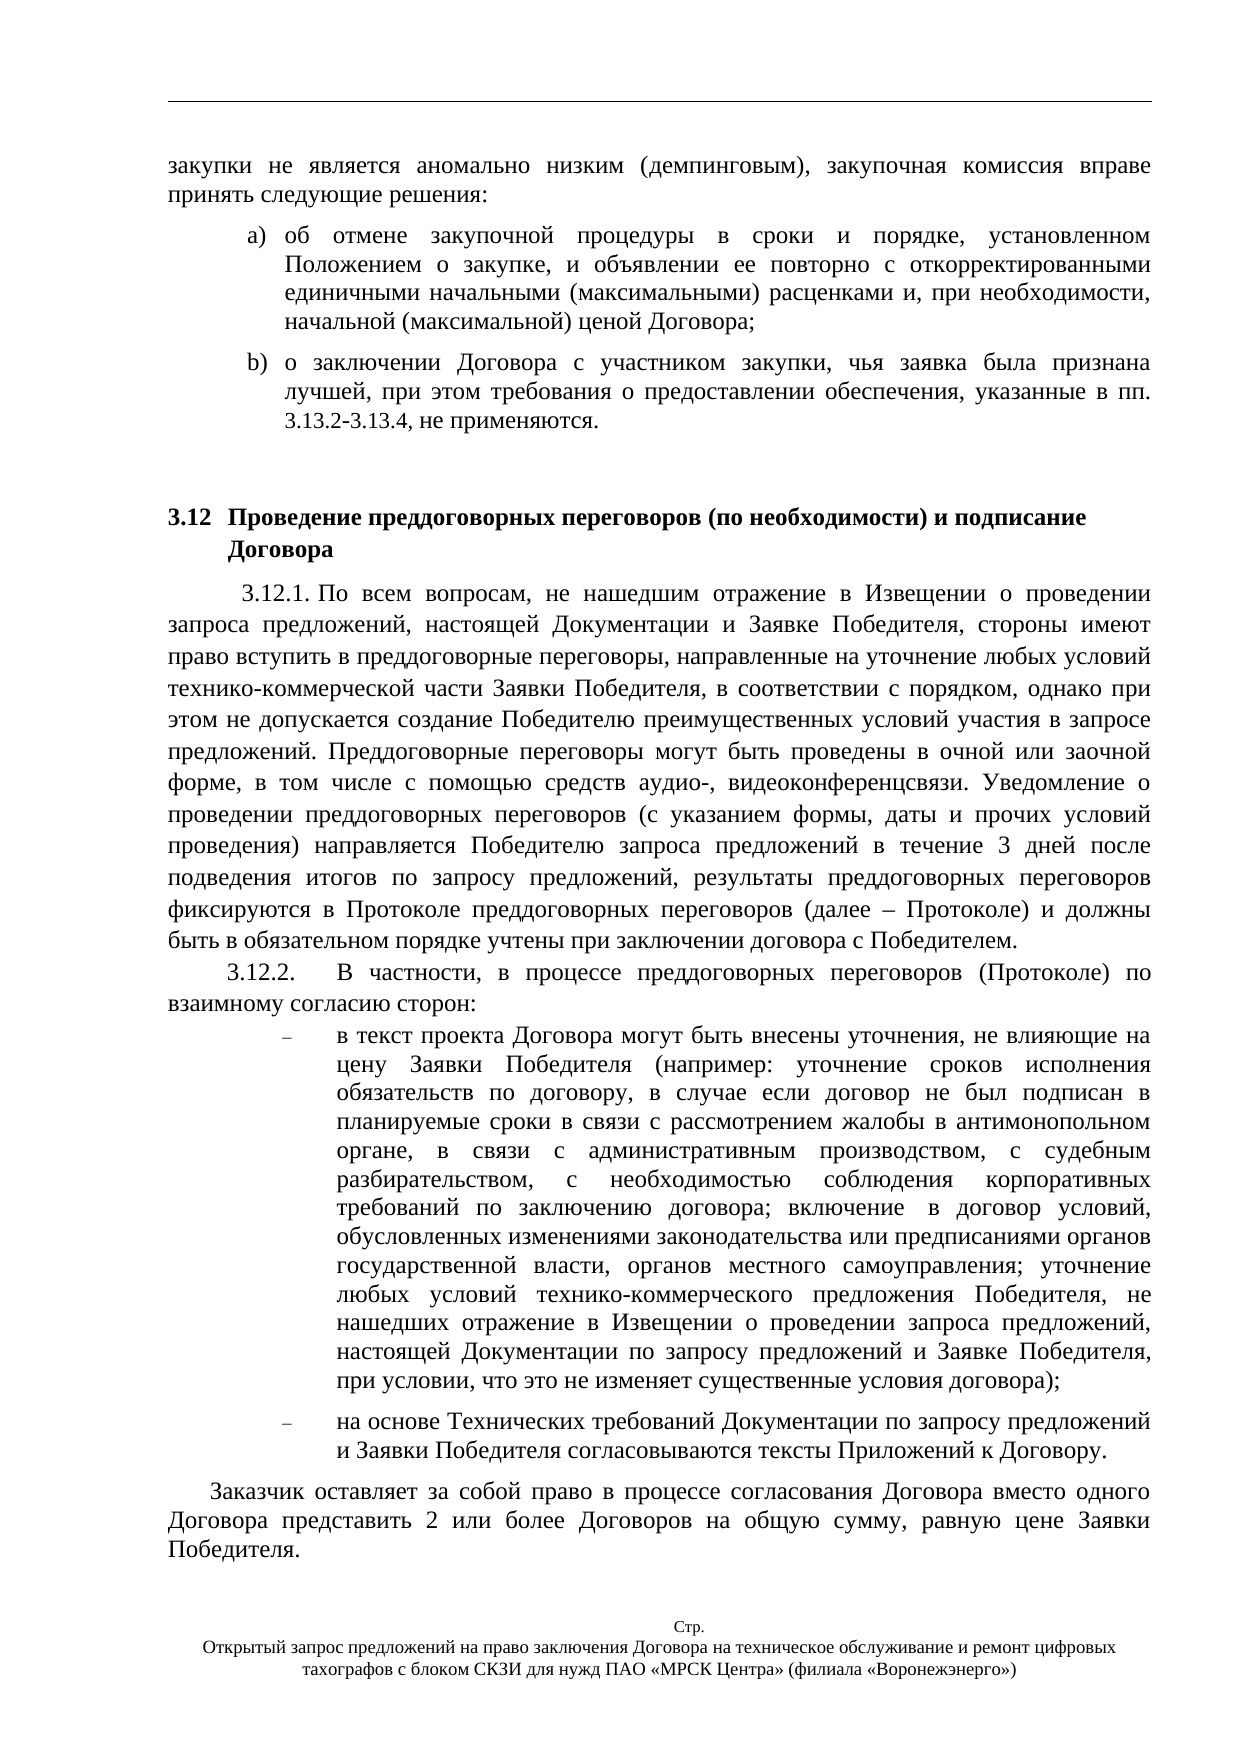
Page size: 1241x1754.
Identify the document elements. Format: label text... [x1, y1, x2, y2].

list По всем вопросам, не нашедшим отражение в Извещении о проведении запроса предложений, настоящей Документации и Заявке Победителя, стороны имеют право вступить в преддоговорные переговоры, направленные на уточнение любых условий технико-коммерческой части Заявки Победителя, в соответствии с порядком, однако при этом не допускается создание Победителю преимущественных условий участия в запросе предложений. Преддоговорные переговоры могут быть проведены в очной или заочной форме, в том числе с помощью средств аудио-, видеоконференцсвязи. Уведомление о проведении преддоговорных переговоров (с указанием формы, даты и прочих условий проведения) направляется Победителю запроса предложений в течение 3 дней после подведения итогов по запросу предложений, результаты преддоговорных переговоров фиксируются в Протоколе преддоговорных переговоров (далее – Протоколе) и должны быть в обязательном порядке учтены при заключении договора с Победителем. [168, 578, 1152, 954]
list в текст проекта Договора могут быть внесены уточнения, не влияющие на цену Заявки Победителя (например: уточнение сроков исполнения обязательств по договору, в случае если договор не был подписан в планируемые сроки в связи с рассмотрением жалобы в антимонопольном органе, в связи с административным производством, с судебным разбирательством, с необходимостью соблюдения корпоративных требований по заключению договора; включение в договор условий, обусловленных изменениями законодательства или предписаниями органов государственной власти, органов местного самоуправления; уточнение любых условий технико-коммерческого предложения Победителя, не нашедших отражение в Извещении о проведении запроса предложений, настоящей Документации по запросу предложений и Заявке Победителя, при условии, что это не изменяет существенные условия договора); [280, 1020, 1152, 1394]
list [168, 150, 1152, 207]
list о заключении Договора с участником закупки, чья заявка была признана лучшей, при этом требования о предоставлении обеспечения, указанные в пп. 3.13.2-3.13.4, не применяются. [247, 347, 1152, 434]
text Заказчик оставляет за собой право в процессе согласования Договора вместо одного Договора представить 2 или более Договоров на общую сумму, равную цене Заявки Победителя. [168, 1476, 1152, 1562]
list В частности, в процессе преддоговорных переговоров (Протоколе) по взаимному согласию сторон: [168, 957, 1152, 1017]
list на основе Технических требований Документации по запросу предложений и Заявки Победителя согласовываются тексты Приложений к Договору. [280, 1406, 1152, 1464]
subtitle Проведение преддоговорных переговоров (по необходимости) и подписание Договора [168, 502, 1152, 563]
list об отмене закупочной процедуры в сроки и порядке, установленном Положением о закупке, и объявлении ее повторно с откорректированными единичными начальными (максимальными) расценками и, при необходимости, начальной (максимальной) ценой Договора; [247, 220, 1152, 335]
